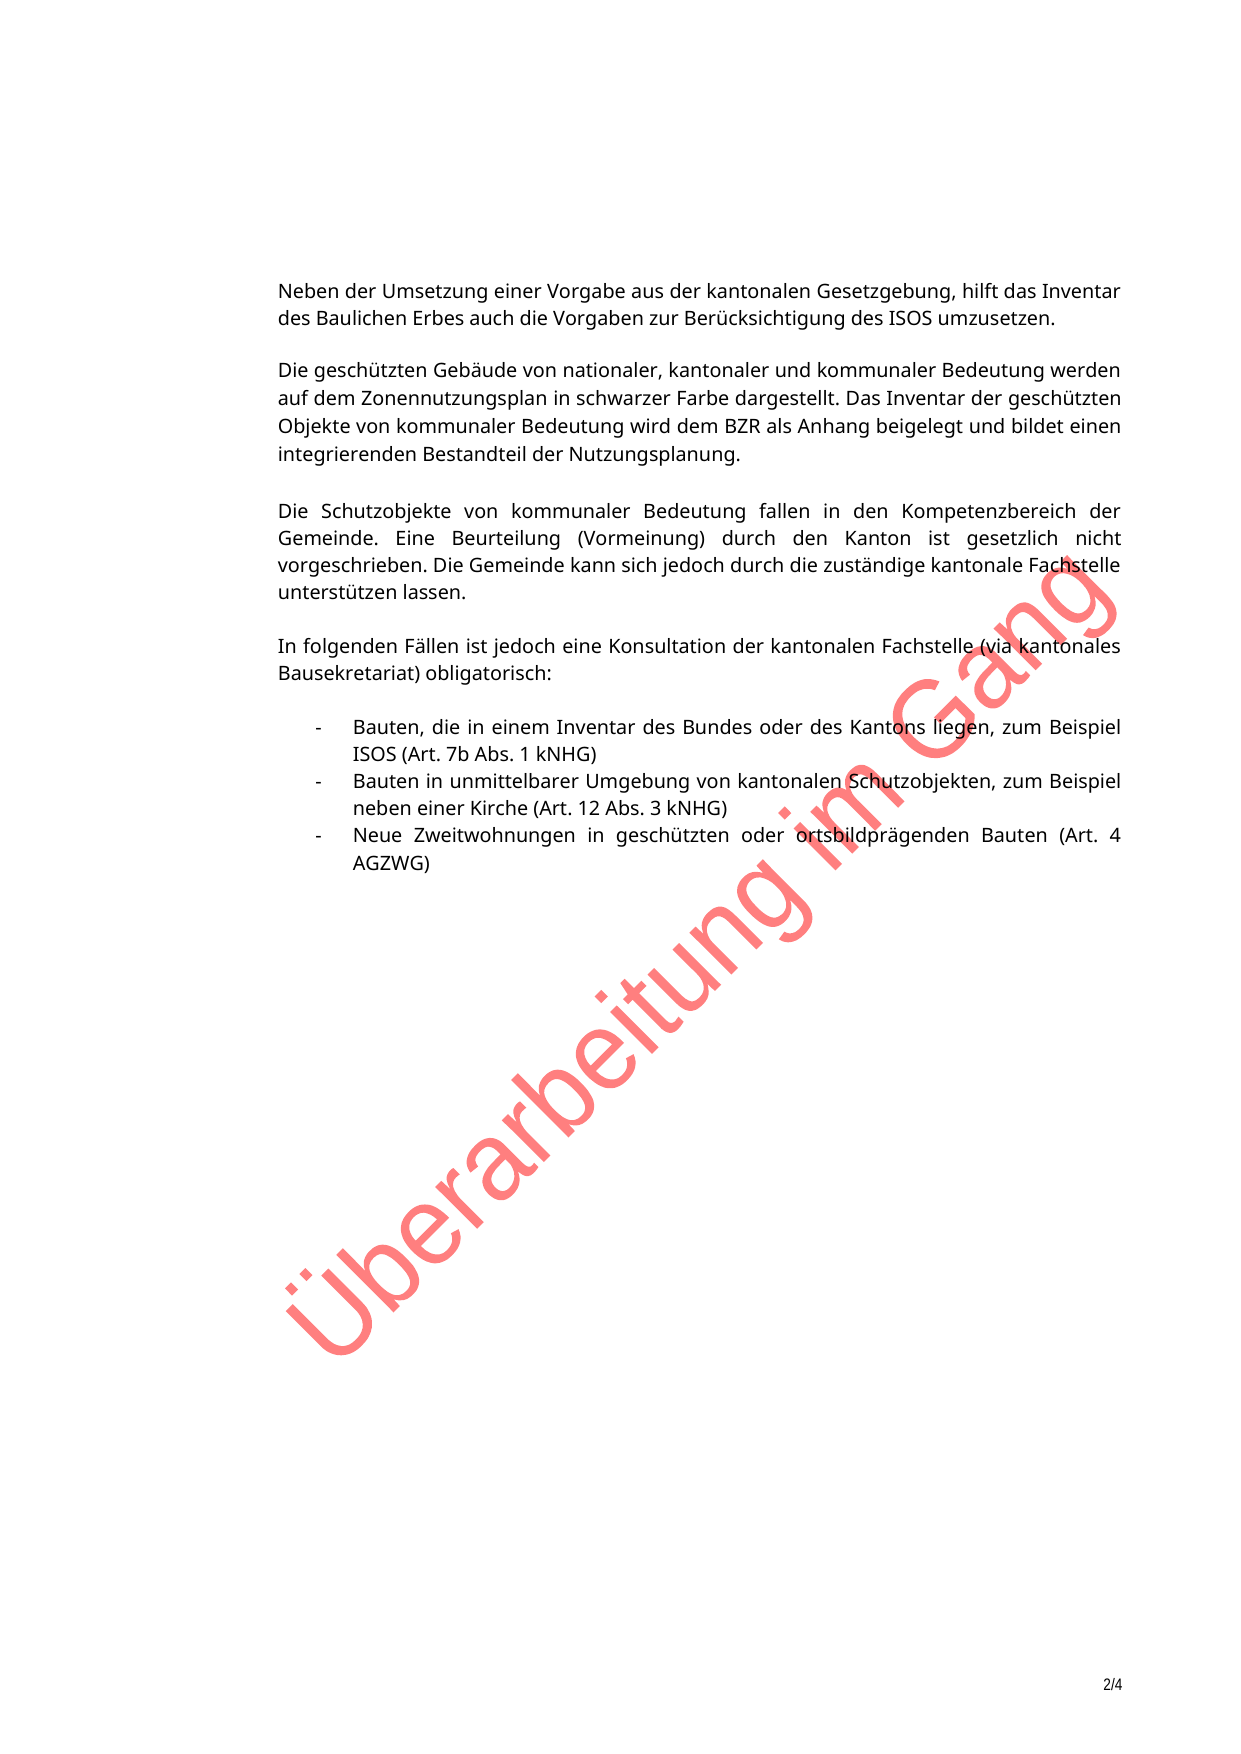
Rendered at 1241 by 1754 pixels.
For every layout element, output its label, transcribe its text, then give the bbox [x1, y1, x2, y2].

text Die Schutzobjekte von kommunaler Bedeutung fallen in den Kompetenzbereich der Gemeinde. Eine Beurteilung (Vormeinung) durch den Kanton ist gesetzlich nicht vorgeschrieben. Die Gemeinde kann sich jedoch durch die zuständige kantonale Fachstelle unterstützen lassen. [278, 497, 1122, 605]
list Bauten in unmittelbarer Umgebung von kantonalen Schutzobjekten, zum Beispiel neben einer Kirche (Art. 12 Abs. 3 kNHG) [315, 767, 1122, 821]
text Neben der Umsetzung einer Vorgabe aus der kantonalen Gesetzgebung, hilft das Inventar des Baulichen Erbes auch die Vorgaben zur Berücksichtigung des ISOS umzusetzen. [278, 277, 1122, 331]
list Neue Zweitwohnungen in geschützten oder ortsbildprägenden Bauten (Art. 4 AGZWG) [315, 821, 1122, 876]
text In folgenden Fällen ist jedoch eine Konsultation der kantonalen Fachstelle (via kantonales Bausekretariat) obligatorisch: [278, 632, 1122, 686]
text Die geschützten Gebäude von nationaler, kantonaler und kommunaler Bedeutung werden auf dem Zonennutzungsplan in schwarzer Farbe dargestellt. Das Inventar der geschützten Objekte von kommunaler Bedeutung wird dem BZR als Anhang beigelegt und bildet einen integrierenden Bestandteil der Nutzungsplanung. [278, 356, 1122, 468]
list Bauten, die in einem Inventar des Bundes oder des Kantons liegen, zum Beispiel ISOS (Art. 7b Abs. 1 kNHG) [315, 713, 1122, 767]
